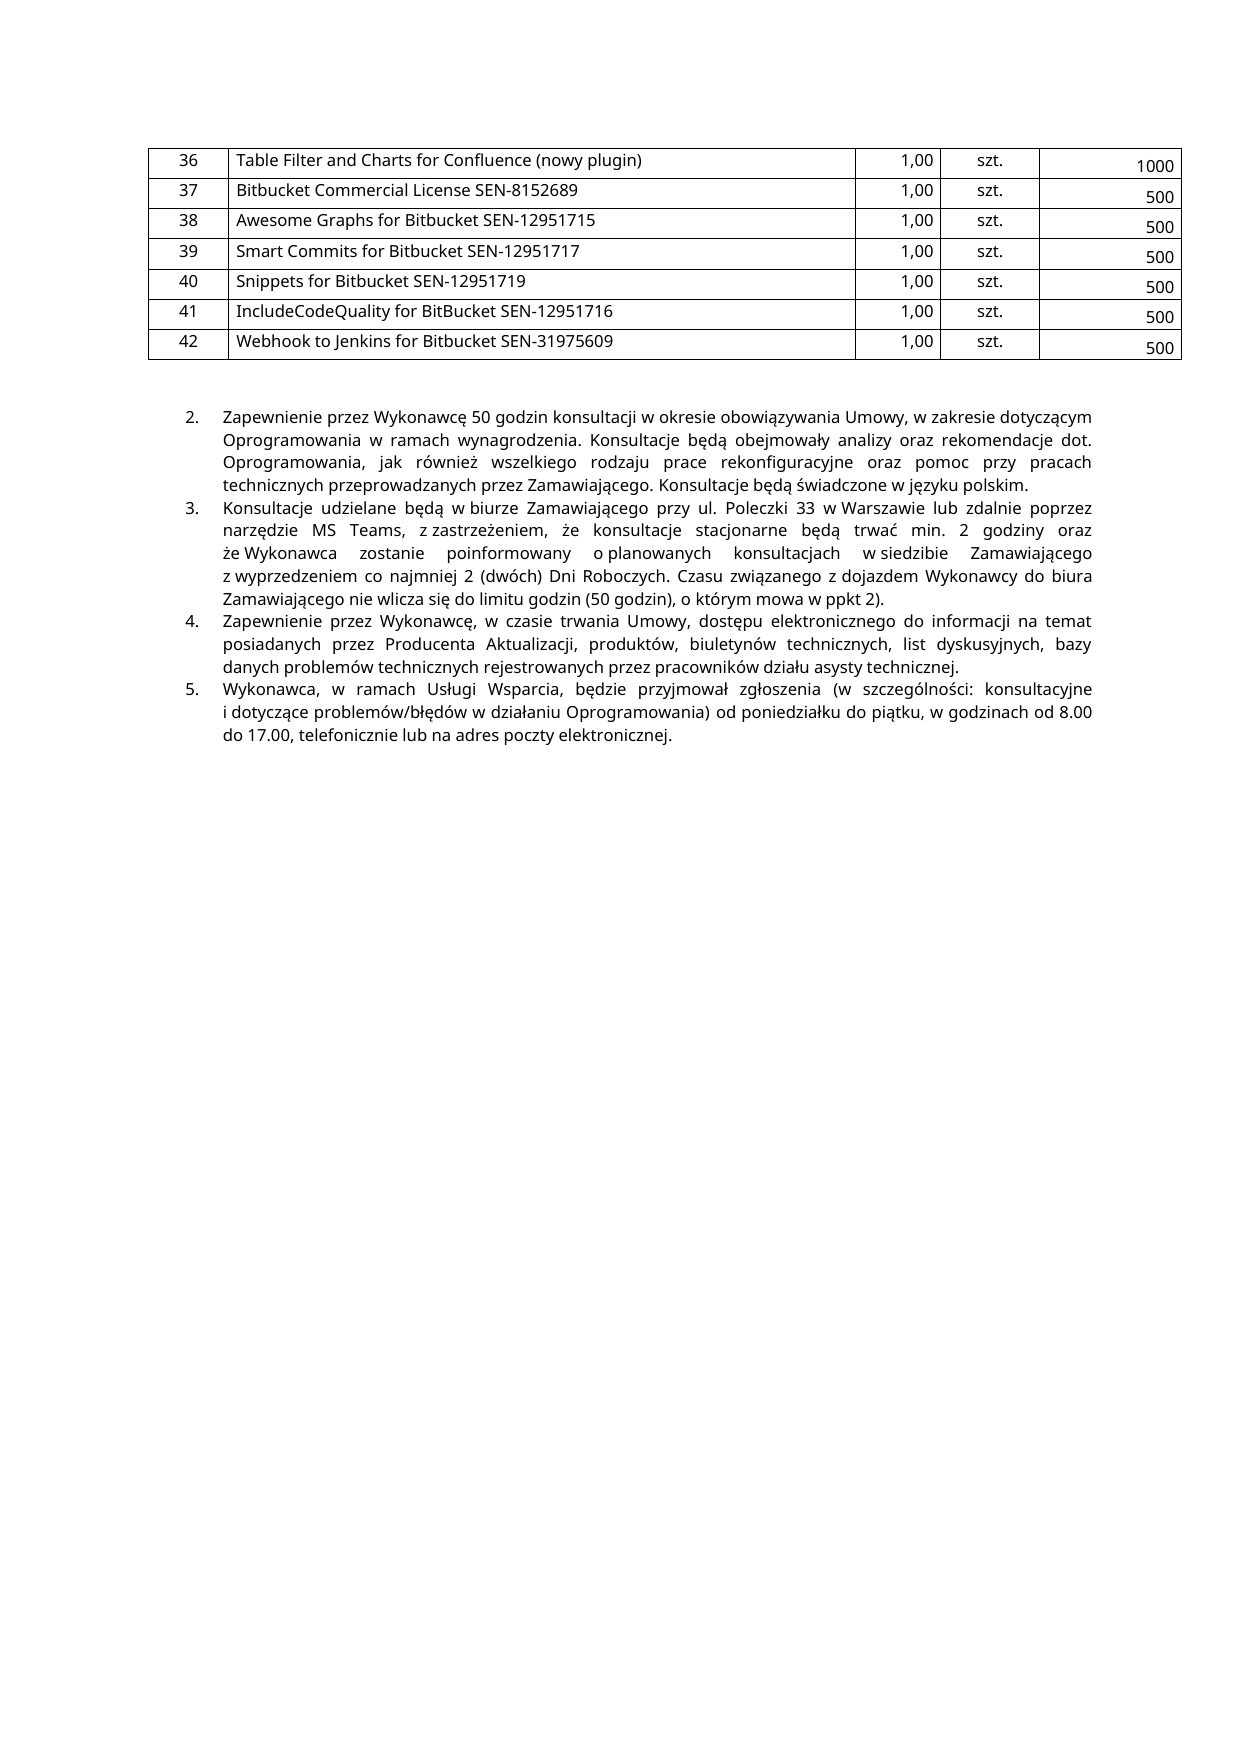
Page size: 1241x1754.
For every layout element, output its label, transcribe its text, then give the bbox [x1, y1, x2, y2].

table_cell 1,00 [856, 179, 940, 208]
table_cell 500 [1040, 239, 1181, 268]
table_cell 500 [1040, 179, 1181, 208]
table_cell szt. [941, 209, 1039, 238]
table_cell 41 [149, 300, 228, 329]
table_cell szt. [941, 330, 1039, 359]
table_cell szt. [941, 239, 1039, 268]
list Wykonawca, w ramach Usługi Wsparcia, będzie przyjmował zgłoszenia (w szczególności: konsultacyjne i dotyczące problemów/błędów w działaniu Oprogramowania) od poniedziałku do piątku, w godzinach od 8.00 do 17.00, telefonicznie lub na adres poczty elektronicznej. [185, 678, 1093, 746]
table_cell 1,00 [856, 330, 940, 359]
table_cell Smart Commits for Bitbucket SEN-12951717 [229, 239, 855, 268]
table_cell 1,00 [856, 239, 940, 268]
table_cell Snippets for Bitbucket SEN-12951719 [229, 270, 855, 299]
table_cell 500 [1040, 270, 1181, 299]
table_cell szt. [941, 179, 1039, 208]
table_cell 36 [149, 149, 228, 178]
table_cell IncludeCodeQuality for BitBucket SEN-12951716 [229, 300, 855, 329]
table_cell Bitbucket Commercial License SEN-8152689 [229, 179, 855, 208]
table_cell 37 [149, 179, 228, 208]
table_cell szt. [941, 270, 1039, 299]
table_cell Webhook to Jenkins for Bitbucket SEN-31975609 [229, 330, 855, 359]
table_cell 39 [149, 239, 228, 268]
table_cell 1,00 [856, 300, 940, 329]
table_cell 38 [149, 209, 228, 238]
table_cell 1,00 [856, 149, 940, 178]
table_cell 500 [1040, 209, 1181, 238]
table_cell Awesome Graphs for Bitbucket SEN-12951715 [229, 209, 855, 238]
table_cell 42 [149, 330, 228, 359]
list Zapewnienie przez Wykonawcę 50 godzin konsultacji w okresie obowiązywania Umowy, w zakresie dotyczącym Oprogramowania w ramach wynagrodzenia. Konsultacje będą obejmowały analizy oraz rekomendacje dot. Oprogramowania, jak również wszelkiego rodzaju prace rekonfiguracyjne oraz pomoc przy pracach technicznych przeprowadzanych przez Zamawiającego. Konsultacje będą świadczone w języku polskim. [185, 406, 1093, 496]
table_cell szt. [941, 300, 1039, 329]
table_cell 1,00 [856, 209, 940, 238]
table_cell 1000 [1040, 149, 1181, 178]
list Zapewnienie przez Wykonawcę, w czasie trwania Umowy, dostępu elektronicznego do informacji na temat posiadanych przez Producenta Aktualizacji, produktów, biuletynów technicznych, list dyskusyjnych, bazy danych problemów technicznych rejestrowanych przez pracowników działu asysty technicznej. [185, 610, 1093, 678]
table_cell 500 [1040, 300, 1181, 329]
table_cell Table Filter and Charts for Confluence (nowy plugin) [229, 149, 855, 178]
table_cell szt. [941, 149, 1039, 178]
list Konsultacje udzielane będą w biurze Zamawiającego przy ul. Poleczki 33 w Warszawie lub zdalnie poprzez narzędzie MS Teams, z zastrzeżeniem, że konsultacje stacjonarne będą trwać min. 2 godziny oraz że Wykonawca zostanie poinformowany o planowanych konsultacjach w siedzibie Zamawiającego z wyprzedzeniem co najmniej 2 (dwóch) Dni Roboczych. Czasu związanego z dojazdem Wykonawcy do biura Zamawiającego nie wlicza się do limitu godzin (50 godzin), o którym mowa w ppkt 2). [185, 496, 1093, 610]
table_cell 40 [149, 270, 228, 299]
table_cell 500 [1040, 330, 1181, 359]
table_cell 1,00 [856, 270, 940, 299]
